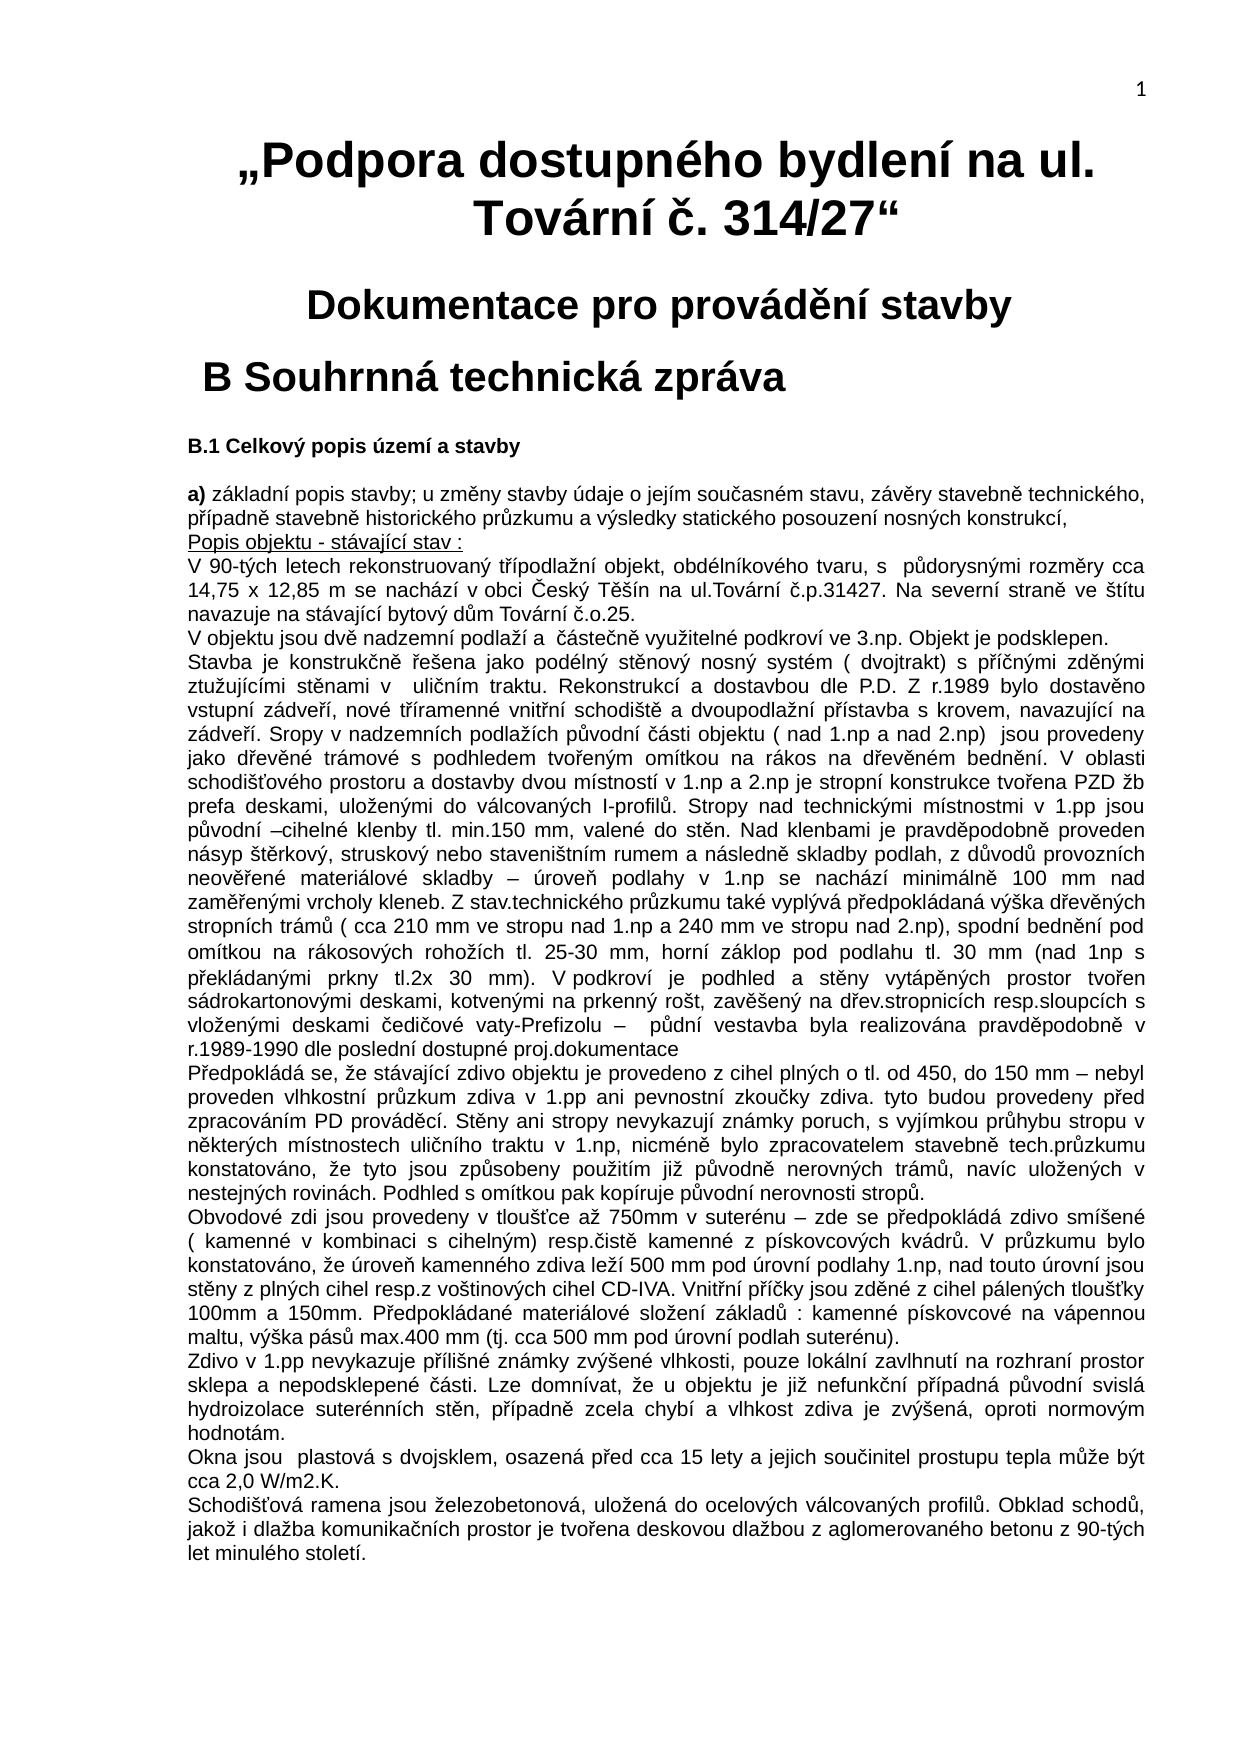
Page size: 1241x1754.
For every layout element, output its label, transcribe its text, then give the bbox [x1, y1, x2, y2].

text Dokumentace pro provádění stavby [202, 280, 1146, 328]
text V objektu jsou dvě nadzemní podlaží a částečně využitelné podkroví ve 3.np. Objekt je podsklepen. [187, 626, 1146, 650]
text Schodišťová ramena jsou železobetonová, uložená do ocelových válcovaných profilů. Obklad schodů, jakož i dlažba komunikačních prostor je tvořena deskovou dlažbou z aglomerovaného betonu z 90-tých let minulého století. [187, 1492, 1146, 1564]
text Stavba je konstrukčně řešena jako podélný stěnový nosný systém ( dvojtrakt) s příčnými zděnými ztužujícími stěnami v uličním traktu. Rekonstrukcí a dostavbou dle P.D. Z r.1989 bylo dostavěno vstupní zádveří, nové tříramenné vnitřní schodiště a dvoupodlažní přístavba s krovem, navazující na zádveří. Sropy v nadzemních podlažích původní části objektu ( nad 1.np a nad 2.np) jsou provedeny jako dřevěné trámové s podhledem tvořeným omítkou na rákos na dřevěném bednění. V oblasti schodišťového prostoru a dostavby dvou místností v 1.np a 2.np je stropní konstrukce tvořena PZD žb prefa deskami, uloženými do válcovaných I-profilů. Stropy nad technickými místnostmi v 1.pp jsou původní –cihelné klenby tl. min.150 mm, valené do stěn. Nad klenbami je pravděpodobně proveden násyp štěrkový, struskový nebo staveništním rumem a následně skladby podlah, z důvodů provozních neověřené materiálové skladby – úroveň podlahy v 1.np se nachází minimálně 100 mm nad zaměřenými vrcholy kleneb. Z stav.technického průzkumu také vyplývá předpokládaná výška dřevěných stropních trámů ( cca 210 mm ve stropu nad 1.np a 240 mm ve stropu nad 2.np), spodní bednění pod omítkou na rákosových rohožích tl. 25-30 mm, horní záklop pod podlahu tl. 30 mm (nad 1np s překládanými prkny tl.2x 30 mm). V podkroví je podhled a stěny vytápěných prostor tvořen sádrokartonovými deskami, kotvenými na prkenný rošt, zavěšený na dřev.stropnicích resp.sloupcích s vloženými deskami čedičové vaty-Prefizolu – půdní vestavba byla realizována pravděpodobně v r.1989-1990 dle poslední dostupné proj.dokumentace [187, 650, 1146, 1061]
text „Podpora dostupného bydlení na ul. [187, 131, 1146, 188]
text Tovární č. 314/27“ [187, 188, 1146, 246]
text Předpokládá se, že stávající zdivo objektu je provedeno z cihel plných o tl. od 450, do 150 mm – nebyl proveden vlhkostní průzkum zdiva v 1.pp ani pevnostní zkoučky zdiva. tyto budou provedeny před zpracováním PD prováděcí. Stěny ani stropy nevykazují známky poruch, s vyjímkou průhybu stropu v některých místnostech uličního traktu v 1.np, nicméně bylo zpracovatelem stavebně tech.průzkumu konstatováno, že tyto jsou způsobeny použitím již původně nerovných trámů, navíc uložených v nestejných rovinách. Podhled s omítkou pak kopíruje původní nerovnosti stropů. [187, 1061, 1146, 1205]
text B Souhrnná technická zpráva [202, 352, 1146, 400]
text a) základní popis stavby; u změny stavby údaje o jejím současném stavu, závěry stavebně technického, případně stavebně historického průzkumu a výsledky statického posouzení nosných konstrukcí, [187, 482, 1146, 530]
text Okna jsou plastová s dvojsklem, osazená před cca 15 lety a jejich součinitel prostupu tepla může být cca 2,0 W/m2.K. [187, 1444, 1146, 1492]
text V 90-tých letech rekonstruovaný třípodlažní objekt, obdélníkového tvaru, s půdorysnými rozměry cca 14,75 x 12,85 m se nachází v obci Český Těšín na ul.Tovární č.p.31427. Na severní straně ve štítu navazuje na stávající bytový dům Tovární č.o.25. [187, 554, 1146, 626]
text Popis objektu - stávající stav : [187, 530, 1146, 554]
text B.1 Celkový popis území a stavby [187, 434, 1146, 458]
text Zdivo v 1.pp nevykazuje přílišné známky zvýšené vlhkosti, pouze lokální zavlhnutí na rozhraní prostor sklepa a nepodsklepené části. Lze domnívat, že u objektu je již nefunkční případná původní svislá hydroizolace suterénních stěn, případně zcela chybí a vlhkost zdiva je zvýšená, oproti normovým hodnotám. [187, 1349, 1146, 1444]
text Obvodové zdi jsou provedeny v tloušťce až 750mm v suterénu – zde se předpokládá zdivo smíšené ( kamenné v kombinaci s cihelným) resp.čistě kamenné z pískovcových kvádrů. V průzkumu bylo konstatováno, že úroveň kamenného zdiva leží 500 mm pod úrovní podlahy 1.np, nad touto úrovní jsou stěny z plných cihel resp.z voštinových cihel CD-IVA. Vnitřní příčky jsou zděné z cihel pálených tloušťky 100mm a 150mm. Předpokládané materiálové složení základů : kamenné pískovcové na vápennou maltu, výška pásů max.400 mm (tj. cca 500 mm pod úrovní podlah suterénu). [187, 1205, 1146, 1349]
